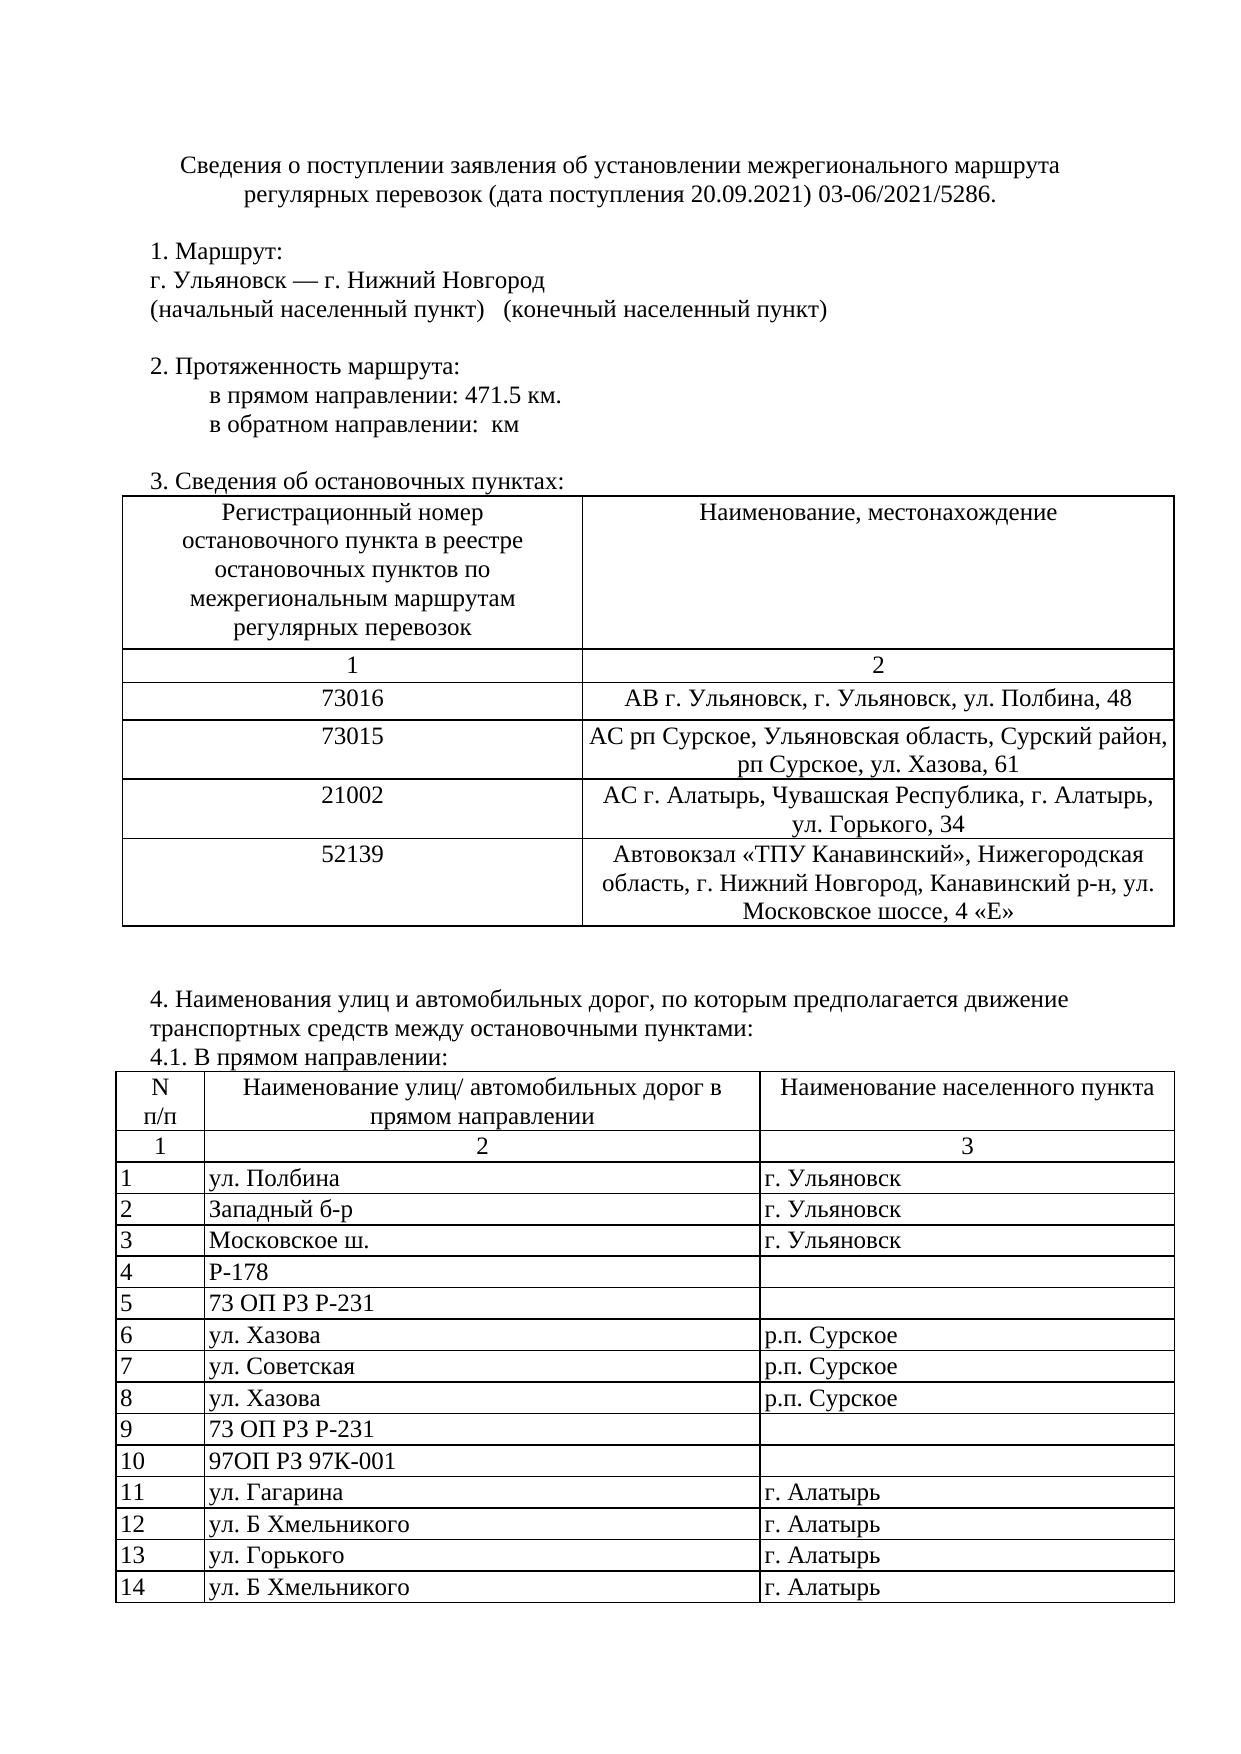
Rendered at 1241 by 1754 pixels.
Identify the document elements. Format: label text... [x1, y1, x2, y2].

table_cell ул. Б Хмельникого [205, 1509, 759, 1538]
table_cell ул. Хазова [205, 1383, 759, 1413]
table_cell 21002 [123, 780, 582, 837]
table_cell ул. Полбина [205, 1163, 759, 1192]
table_cell г. Ульяновск [761, 1163, 1174, 1192]
table_cell Р-178 [205, 1257, 759, 1287]
text 1. Маршрут: [150, 236, 1090, 265]
table_cell г. Ульяновск [761, 1226, 1174, 1255]
table_cell 73016 [123, 683, 582, 719]
text в прямом направлении: 471.5 км. [150, 380, 1090, 409]
text (начальный населенный пункт) (конечный населенный пункт) [150, 294, 1090, 322]
table_cell 2 [117, 1194, 204, 1224]
table_cell р.п. Сурское [761, 1351, 1174, 1381]
table_cell 2 [583, 650, 1173, 681]
table_cell 4 [117, 1257, 204, 1287]
table_cell 6 [117, 1320, 204, 1350]
table_cell р.п. Сурское [761, 1383, 1174, 1413]
table_cell 1 [117, 1163, 204, 1192]
text 3. Сведения об остановочных пунктах: [150, 466, 1090, 495]
text г. Ульяновск — г. Нижний Новгород [150, 265, 1090, 294]
text Сведения о поступлении заявления об установлении межрегионального маршрута регулярных перевозок (дата поступления 20.09.2021) 03-06/2021/5286. [150, 150, 1090, 207]
table_cell [761, 1446, 1174, 1476]
table_cell 97ОП РЗ 97К-001 [205, 1446, 759, 1476]
table_cell [761, 1414, 1174, 1444]
table_cell [761, 1288, 1174, 1318]
table_cell 2 [205, 1131, 759, 1161]
table_cell 8 [117, 1383, 204, 1413]
table_cell 5 [117, 1288, 204, 1318]
table_header Наименование, местонахождение [583, 497, 1173, 648]
table_cell г. Ульяновск [761, 1194, 1174, 1224]
table_cell 73015 [123, 721, 582, 778]
table_cell Автовокзал «ТПУ Канавинский», Нижегородская область, г. Нижний Новгород, Канавинский р-н, ул. Московское шоссе, 4 «Е» [583, 839, 1173, 925]
table_cell 14 [117, 1572, 204, 1601]
table_cell 11 [117, 1477, 204, 1507]
table_cell Западный б-р [205, 1194, 759, 1224]
text 2. Протяженность маршрута: [150, 351, 1090, 380]
table_cell 7 [117, 1351, 204, 1381]
table_cell 10 [117, 1446, 204, 1476]
table_cell 3 [117, 1226, 204, 1255]
table_cell г. Алатырь [761, 1572, 1174, 1601]
table_cell ул. Советская [205, 1351, 759, 1381]
table_cell 52139 [123, 839, 582, 925]
table_cell 1 [123, 650, 582, 681]
table_cell 3 [761, 1131, 1174, 1161]
table_cell 73 ОП РЗ Р-231 [205, 1414, 759, 1444]
table_cell р.п. Сурское [761, 1320, 1174, 1350]
table_cell ул. Гагарина [205, 1477, 759, 1507]
table_cell Московское ш. [205, 1226, 759, 1255]
table_cell [761, 1257, 1174, 1287]
table_cell ул. Б Хмельникого [205, 1572, 759, 1601]
text 4.1. В прямом направлении: [150, 1042, 1090, 1071]
table_cell АВ г. Ульяновск, г. Ульяновск, ул. Полбина, 48 [583, 683, 1173, 719]
table_header Регистрационный номер остановочного пункта в реестре остановочных пунктов по межрегиональным маршрутам регулярных перевозок [123, 497, 582, 648]
table_cell 12 [117, 1509, 204, 1538]
table_cell 9 [117, 1414, 204, 1444]
table_cell 1 [117, 1131, 204, 1161]
text в обратном направлении: км [150, 409, 1090, 437]
table_cell г. Алатырь [761, 1477, 1174, 1507]
table_header Наименование улиц/ автомобильных дорог в прямом направлении [205, 1072, 759, 1129]
table_cell 73 ОП РЗ Р-231 [205, 1288, 759, 1318]
table_cell ул. Горького [205, 1540, 759, 1570]
table_cell 13 [117, 1540, 204, 1570]
table_cell г. Алатырь [761, 1509, 1174, 1538]
text 4. Наименования улиц и автомобильных дорог, по которым предполагается движение транспортных средств между остановочными пунктами: [150, 984, 1090, 1042]
table_cell ул. Хазова [205, 1320, 759, 1350]
table_header Наименование населенного пункта [761, 1072, 1174, 1129]
table_cell г. Алатырь [761, 1540, 1174, 1570]
table_cell АС рп Сурское, Ульяновская область, Сурский район, рп Сурское, ул. Хазова, 61 [583, 721, 1173, 778]
table_header N п/п [117, 1072, 204, 1129]
table_cell АС г. Алатырь, Чувашская Республика, г. Алатырь, ул. Горького, 34 [583, 780, 1173, 837]
